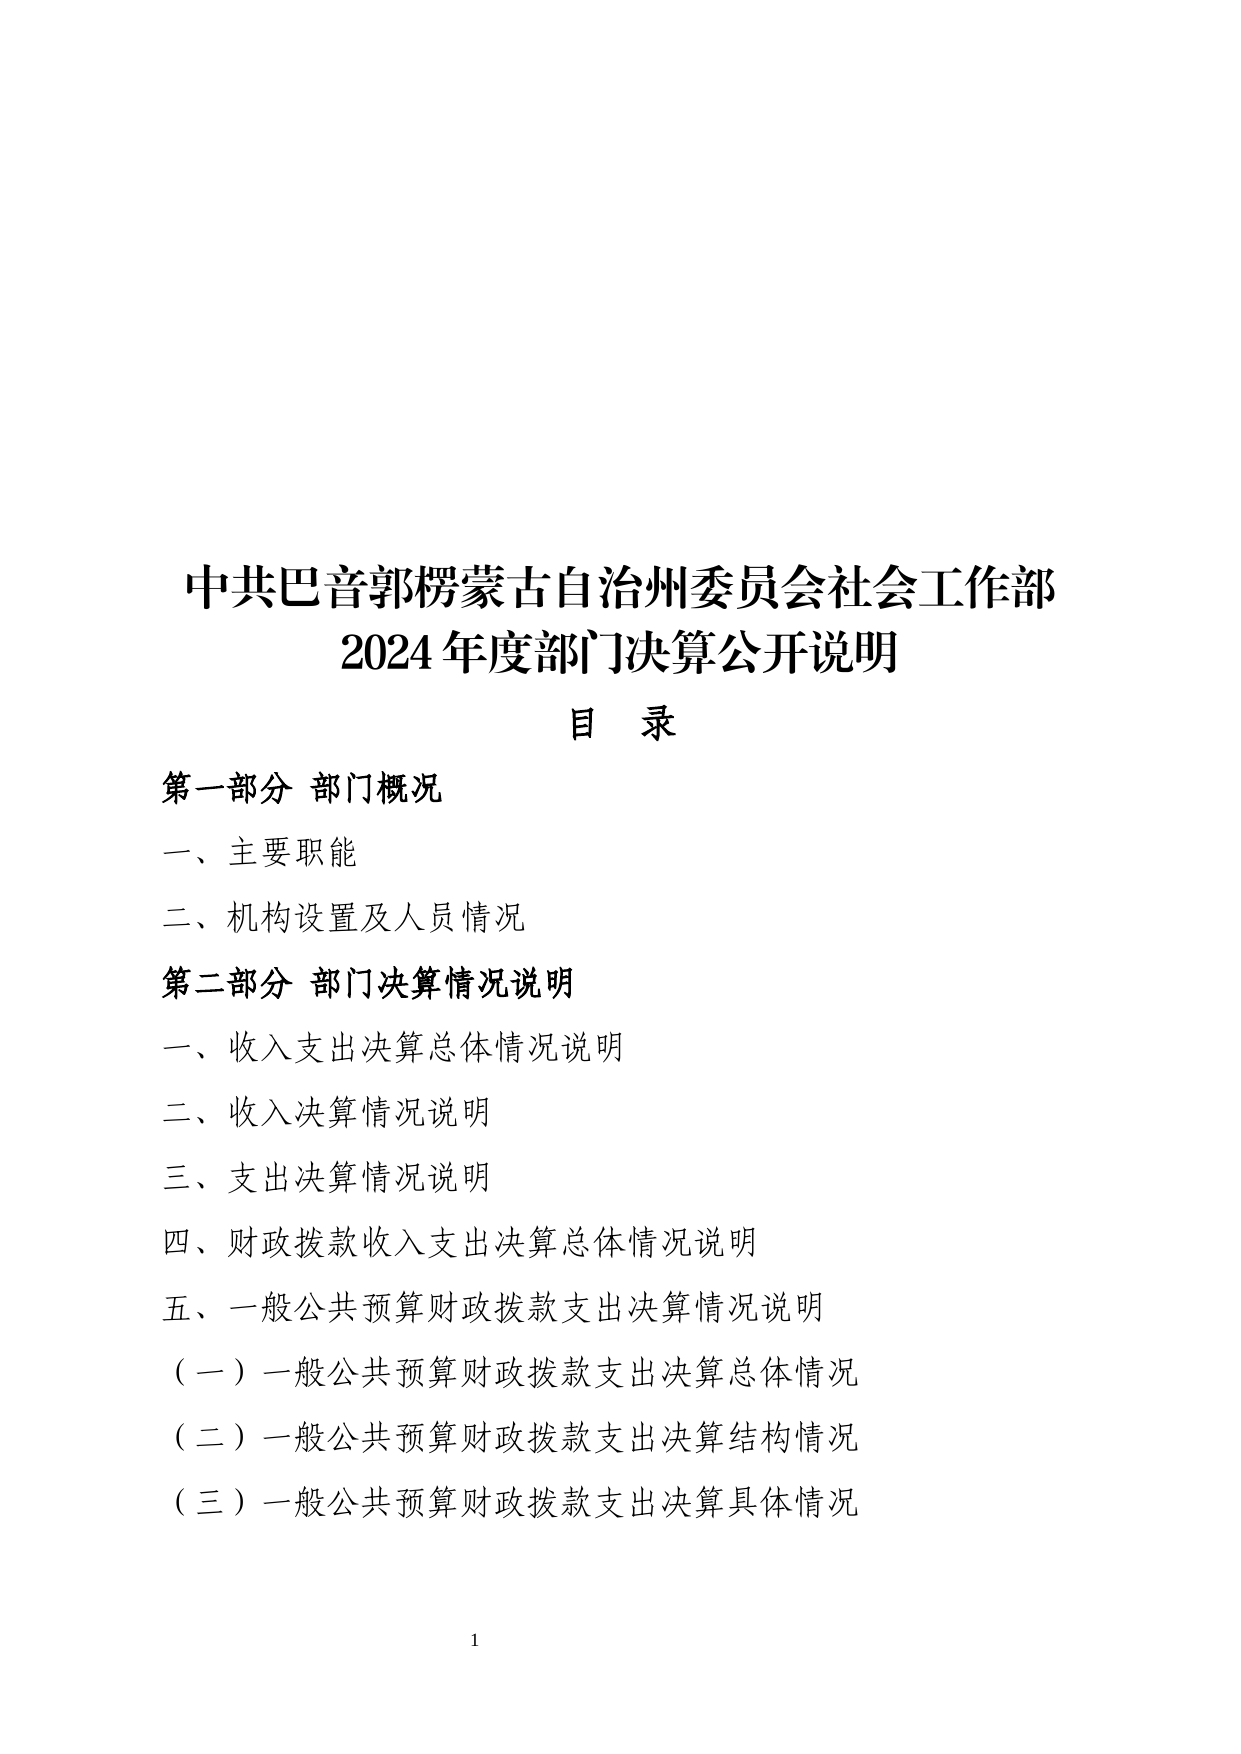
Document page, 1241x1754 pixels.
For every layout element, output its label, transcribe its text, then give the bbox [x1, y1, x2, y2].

text 一、收入支出决算总体情况说明 [159, 1013, 1081, 1078]
text 目 录 [159, 688, 1081, 753]
text （三）一般公共预算财政拨款支出决算具体情况 [159, 1468, 1081, 1533]
text 二、机构设置及人员情况 [159, 883, 1081, 948]
text 二、收入决算情况说明 [159, 1078, 1081, 1143]
text 第一部分 部门概况 [159, 753, 1081, 818]
text 四、财政拨款收入支出决算总体情况说明 [159, 1208, 1081, 1273]
text 三、支出决算情况说明 [159, 1143, 1081, 1208]
text （一）一般公共预算财政拨款支出决算总体情况 [159, 1338, 1081, 1403]
text 一、主要职能 [159, 818, 1081, 883]
text 五、一般公共预算财政拨款支出决算情况说明 [159, 1273, 1081, 1338]
text 第二部分 部门决算情况说明 [159, 948, 1081, 1013]
text （二）一般公共预算财政拨款支出决算结构情况 [159, 1403, 1081, 1468]
text 中共巴音郭楞蒙古自治州委员会社会工作部2024年度部门决算公开说明 [159, 558, 1081, 688]
